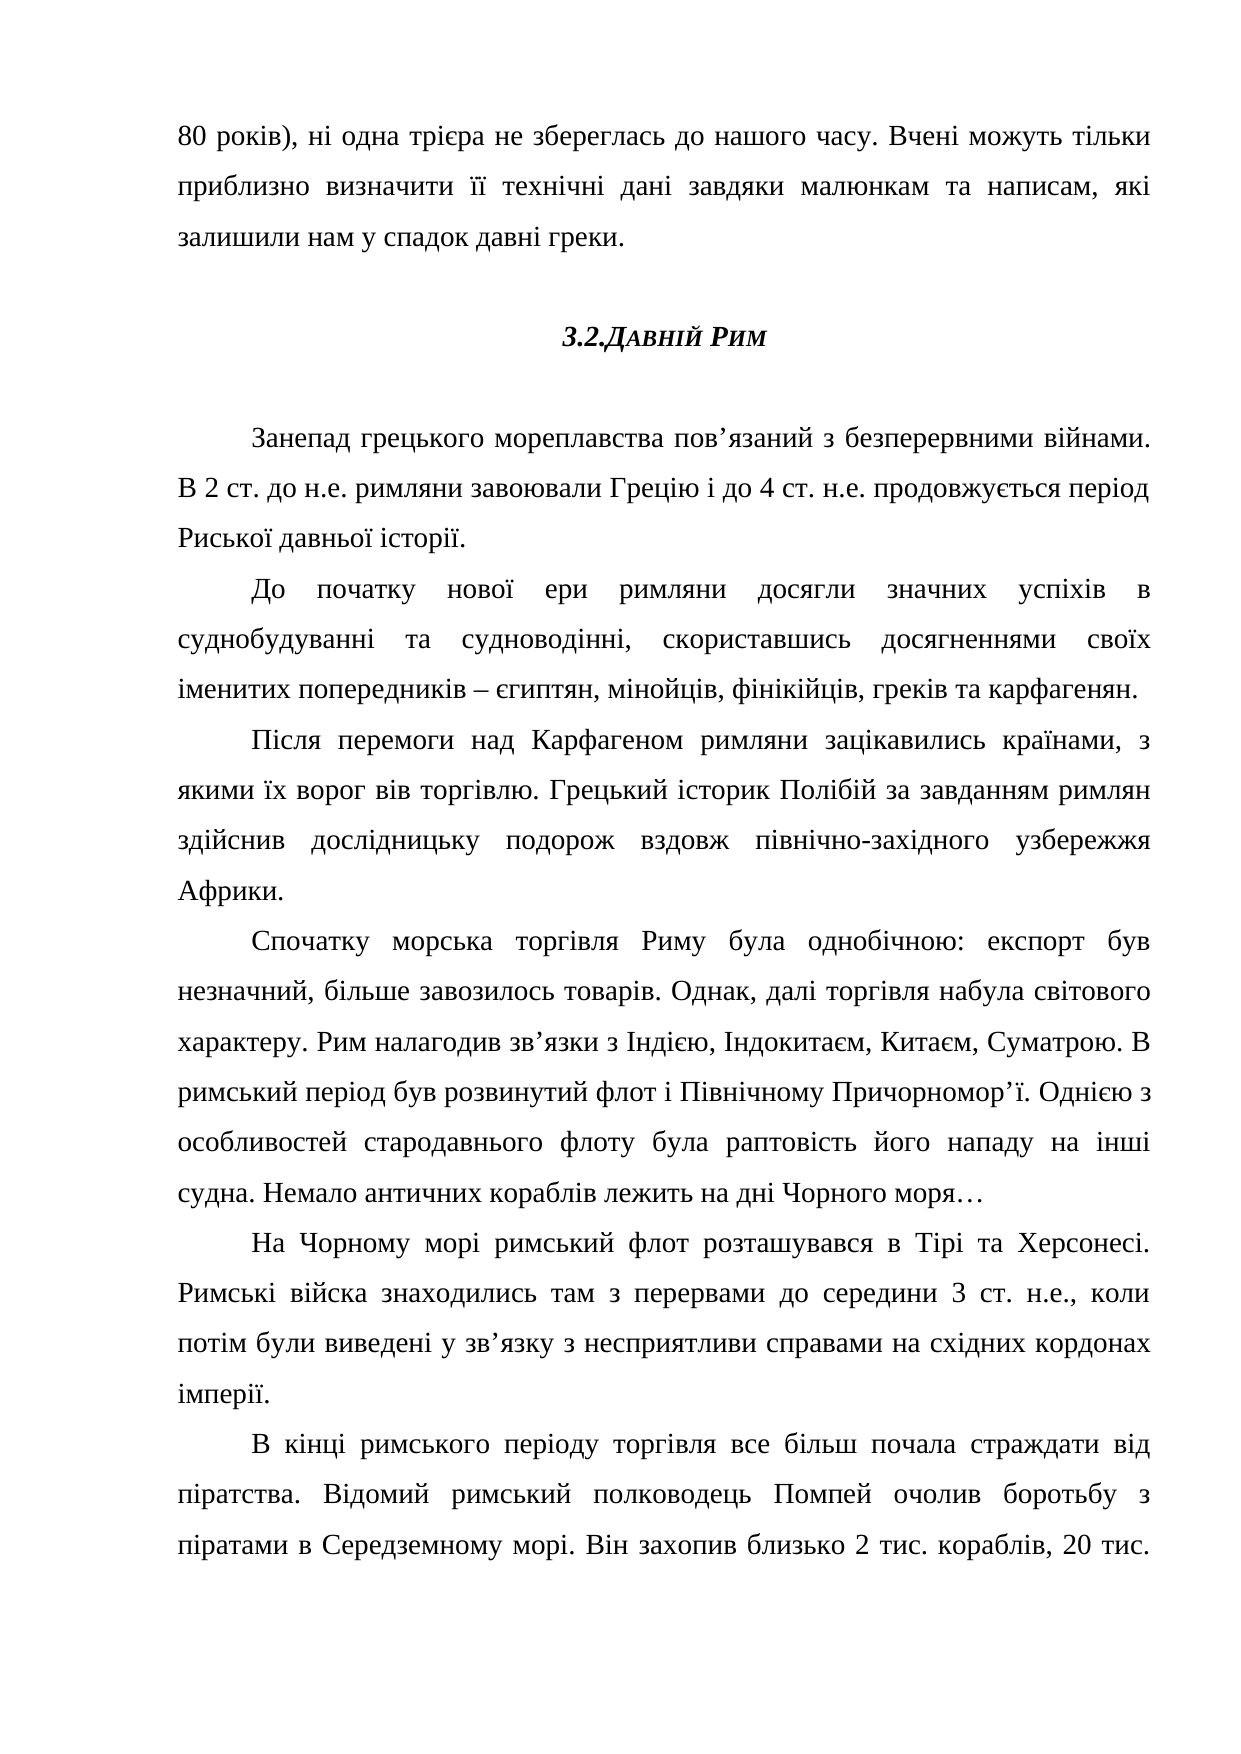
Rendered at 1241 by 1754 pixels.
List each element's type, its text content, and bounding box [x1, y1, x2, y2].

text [177, 1426, 1152, 1560]
text Занепад грецького мореплавства пов’язаний з безперервними війнами. В 2 ст. до н.е. римляни завоювали Грецію і до 4 ст. н.е. продовжується період Риської давньої історії. [177, 420, 1152, 554]
text На Чорному морі римський флот розташувався в Тірі та Херсонесі. Римські війска знаходились там з перервами до середини 3 ст. н.е., коли потім були виведені у зв’язку з несприятливи справами на східних кордонах імперії. [177, 1225, 1152, 1409]
text До початку нової ери римляни досягли значних успіхів в суднобудуванні та судноводінні, скориставшись досягненнями своїх іменитих попередників – єгиптян, мінойців, фінікійців, греків та карфагенян. [177, 571, 1152, 705]
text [177, 118, 1152, 252]
subtitle 3.2.Давній Рим [177, 319, 1152, 353]
text Спочатку морська торгівля Риму була однобічною: експорт був незначний, більше завозилось товарів. Однак, далі торгівля набула світового характеру. Рим налагодив зв’язки з Індією, Індокитаєм, Китаєм, Суматрою. В римський період був розвинутий флот і Північному Причорномор’ї. Однією з особливостей стародавнього флоту була раптовість його нападу на інші судна. Немало античних кораблів лежить на дні Чорного моря… [177, 923, 1152, 1208]
text Після перемоги над Карфагеном римляни зацікавились країнами, з якими їх ворог вів торгівлю. Грецький історик Полібій за завданням римлян здійснив дослідницьку подорож вздовж північно-західного узбережжя Африки. [177, 722, 1152, 906]
